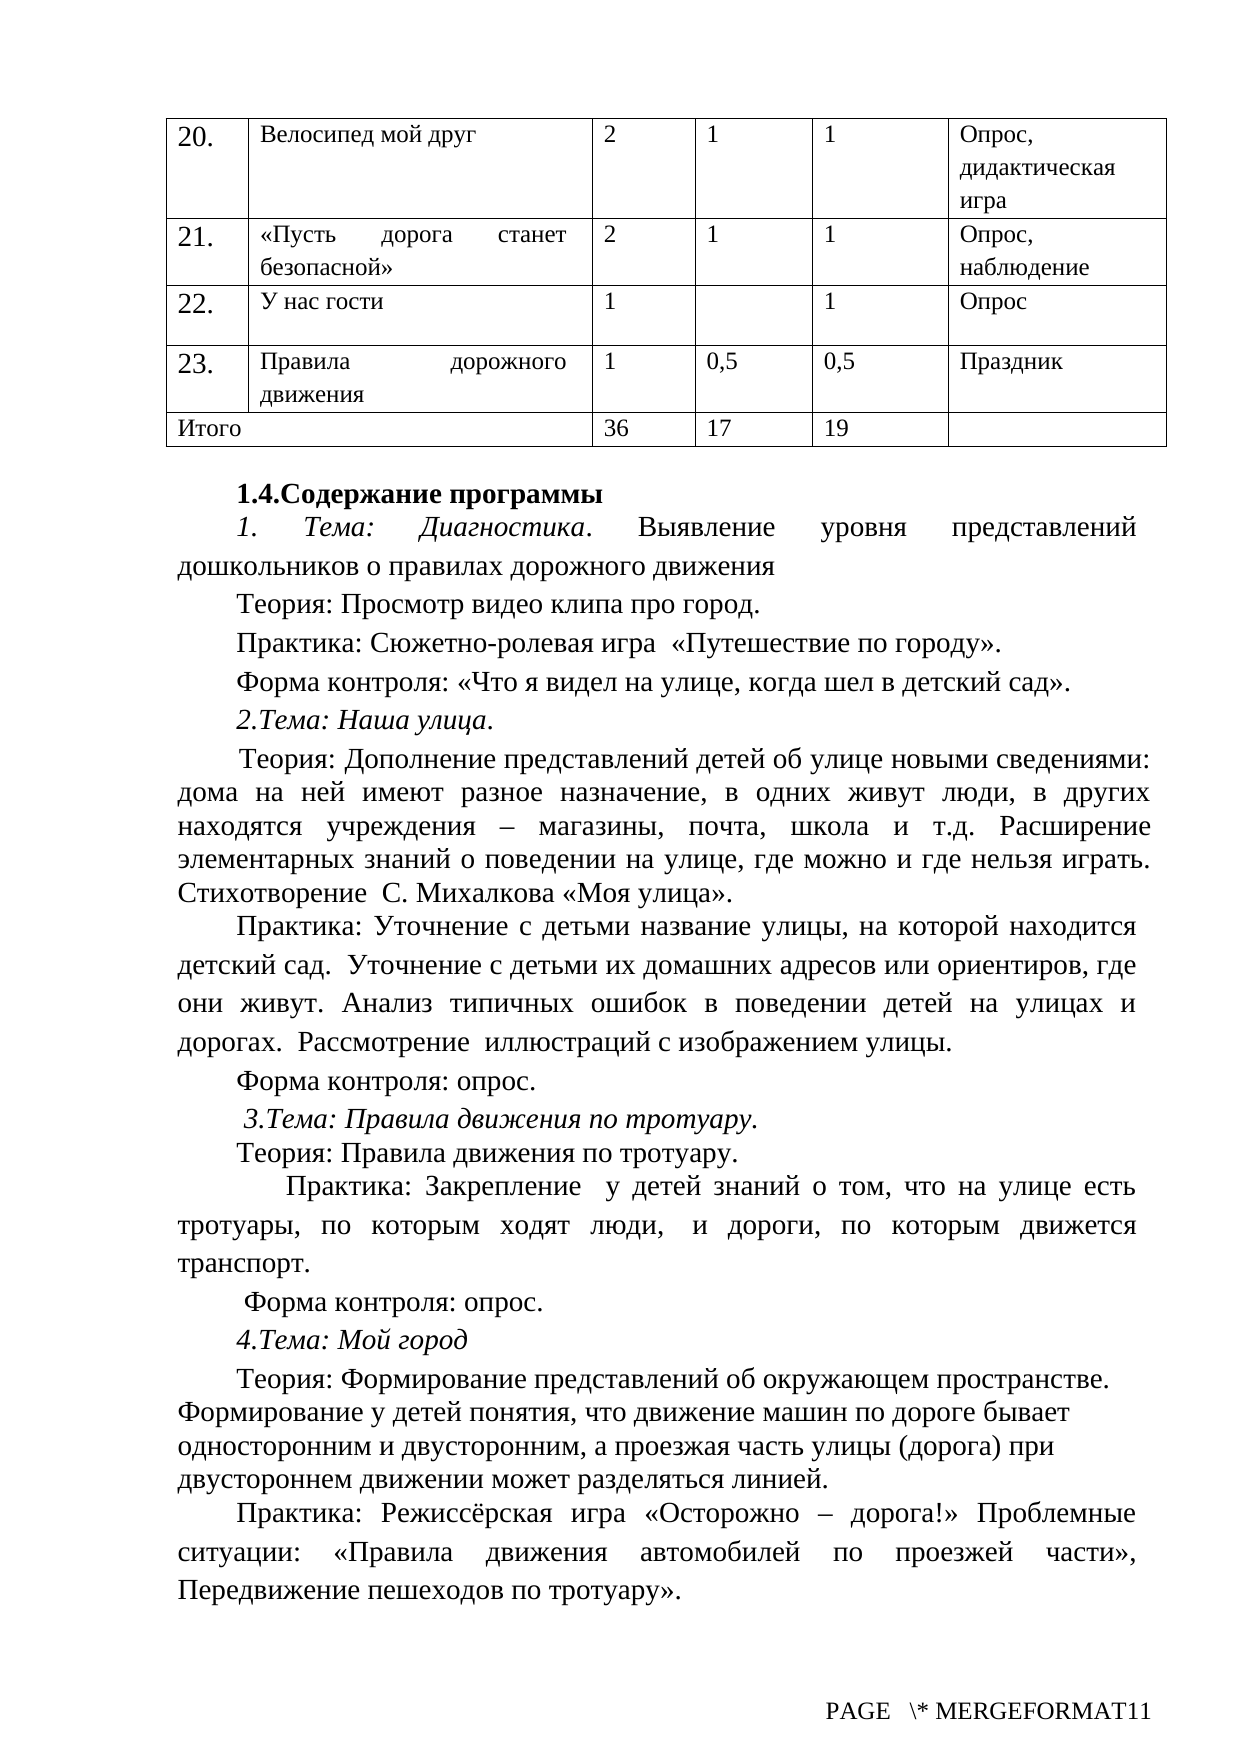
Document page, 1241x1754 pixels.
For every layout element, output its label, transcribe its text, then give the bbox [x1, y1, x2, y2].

table_cell 1 [813, 286, 948, 345]
table_cell 1 [813, 219, 948, 285]
text Теория: Формирование представлений об окружающем пространстве. Формирование у детей понятия, что движение машин по дороге бывает односторонним и двусторонним, а проезжая часть улицы (дорога) при двустороннем движении может разделяться линией. [177, 1361, 1152, 1495]
text 4.Тема: Мой город [177, 1322, 1137, 1356]
text Практика: Закрепление у детей знаний о том, что на улице есть тротуары, по которым ходят люди, и дороги, по которым движется транспорт. [177, 1168, 1137, 1279]
text 2.Тема: Наша улица. [177, 702, 1137, 736]
text Теория: Дополнение представлений детей об улице новыми сведениями: дома на ней имеют разное назначение, в одних живут люди, в других находятся учреждения – магазины, почта, школа и т.д. Расширение элементарных знаний о поведении на улице, где можно и где нельзя играть. Стихотворение С. Михалкова «Моя улица». [177, 741, 1152, 908]
table_cell 17 [696, 413, 812, 446]
text Форма контроля: опрос. [177, 1063, 1137, 1096]
table_cell Опрос, дидактическая игра [949, 119, 1166, 218]
table_cell 1 [696, 119, 812, 218]
text Форма контроля: «Что я видел на улице, когда шел в детский сад». [177, 664, 1137, 697]
table_cell 1 [696, 219, 812, 285]
text Практика: Режиссёрская игра «Осторожно – дорога!» Проблемные ситуации: «Правила движения автомобилей по проезжей части», Передвижение пешеходов по тротуару». [177, 1495, 1137, 1606]
table_cell Итого [167, 413, 592, 446]
text 1. Тема: Диагностика. Выявление уровня представлений дошкольников о правилах дорожного движения [177, 509, 1137, 582]
table_cell [167, 286, 248, 345]
text Теория: Правила движения по тротуару. [177, 1135, 1152, 1168]
table_cell Правила дорожного движения [249, 346, 592, 412]
table_cell 1 [593, 346, 695, 412]
table_cell 1 [813, 119, 948, 218]
table_cell Праздник [949, 346, 1166, 412]
table_cell 19 [813, 413, 948, 446]
table_cell 1 [593, 286, 695, 345]
table_cell «Пусть дорога станет безопасной» [249, 219, 592, 285]
table_cell У нас гости [249, 286, 592, 345]
table_cell [167, 346, 248, 412]
text Практика: Сюжетно-ролевая игра «Путешествие по городу». [177, 625, 1137, 659]
table_cell 2 [593, 119, 695, 218]
text 3.Тема: Правила движения по тротуару. [177, 1101, 1152, 1135]
text Практика: Уточнение с детьми название улицы, на которой находится детский сад. Уточнение с детьми их домашних адресов или ориентиров, где они живут. Анализ типичных ошибок в поведении детей на улицах и дорогах. Рассмотрение иллюстраций с изображением улицы. [177, 908, 1137, 1058]
table_cell [949, 413, 1166, 446]
table_cell Велосипед мой друг [249, 119, 592, 218]
table_cell Опрос, наблюдение [949, 219, 1166, 285]
table_cell [696, 286, 812, 345]
table_cell 0,5 [696, 346, 812, 412]
table_cell 0,5 [813, 346, 948, 412]
table_cell 36 [593, 413, 695, 446]
text Форма контроля: опрос. [177, 1284, 1137, 1317]
table_cell Опрос [949, 286, 1166, 345]
table_cell [167, 119, 248, 218]
table_cell 2 [593, 219, 695, 285]
text 1.4.Содержание программы [177, 476, 1152, 509]
text Теория: Просмотр видео клипа про город. [177, 587, 1137, 620]
table_cell [167, 219, 248, 285]
